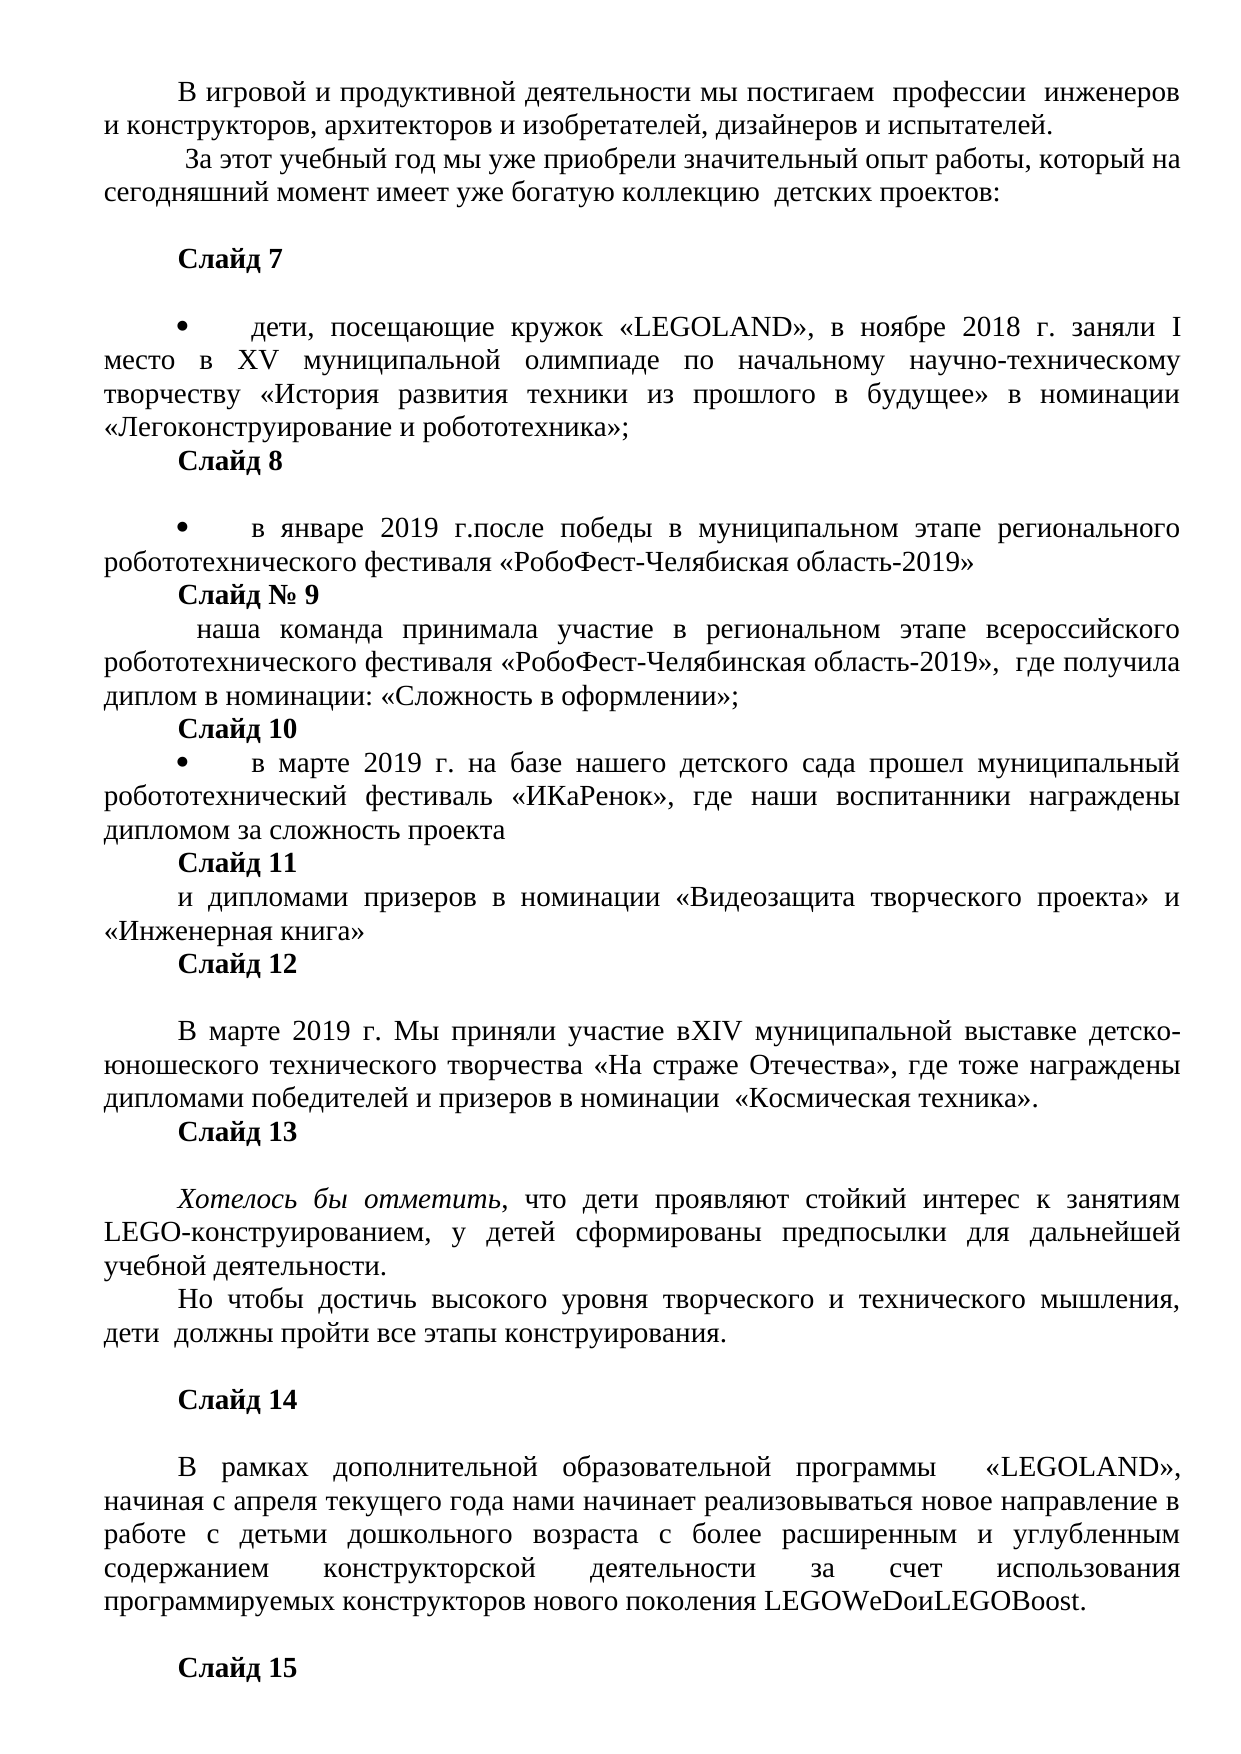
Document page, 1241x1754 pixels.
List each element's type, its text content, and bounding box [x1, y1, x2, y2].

text Хотелось бы отметить, что дети проявляют стойкий интерес к занятиям LEGO-конструированием, у детей сформированы предпосылки для дальнейшей учебной деятельности. [103, 1181, 1181, 1282]
text наша команда принимала участие в региональном этапе всероссийского робототехнического фестиваля «РобоФест-Челябинская область-2019», где получила диплом в номинации: «Сложность в оформлении»; [103, 611, 1181, 711]
text В рамках дополнительной образовательной программы «LEGOLAND», начиная с апреля текущего года нами начинает реализовываться новое направление в работе с детьми дошкольного возраста с более расширенным и углубленным содержанием конструкторской деятельности за счет использования программируемых конструкторов нового поколения LEGOWeDoиLEGOBoost. [103, 1449, 1181, 1617]
text Слайд 8 [103, 443, 1181, 476]
text Слайд 15 [103, 1651, 1181, 1684]
text В игровой и продуктивной деятельности мы постигаем профессии инженеров и конструкторов, архитекторов и изобретателей, дизайнеров и испытателей. [103, 74, 1181, 141]
list дети, посещающие кружок «LEGOLAND», в ноябре 2018 г. заняли I место в XV муниципальной олимпиаде по начальному научно-техническому творчеству «История развития техники из прошлого в будущее» в номинации «Легоконструирование и робототехника»; [103, 309, 1181, 443]
list в марте 2019 г. на базе нашего детского сада прошел муниципальный робототехнический фестиваль «ИКаРенок», где наши воспитанники награждены дипломом за сложность проекта [103, 745, 1181, 846]
text Но чтобы достичь высокого уровня творческого и технического мышления, дети должны пройти все этапы конструирования. [103, 1282, 1181, 1349]
text Слайд 10 [103, 711, 1181, 745]
text Слайд 12 [103, 946, 1181, 980]
text Слайд 13 [103, 1114, 1181, 1147]
text Слайд № 9 [103, 577, 1181, 611]
text Слайд 14 [103, 1382, 1181, 1416]
text За этот учебный год мы уже приобрели значительный опыт работы, который на сегодняшний момент имеет уже богатую коллекцию детских проектов: [103, 141, 1181, 208]
list в январе 2019 г.после победы в муниципальном этапе регионального робототехнического фестиваля «РобоФест-Челябиская область-2019» [103, 510, 1181, 577]
list В марте 2019 г. Мы приняли участие вXIV муниципальной выставке детско-юношеского технического творчества «На страже Отечества», где тоже награждены дипломами победителей и призеров в номинации «Космическая техника». [103, 1013, 1181, 1114]
text и дипломами призеров в номинации «Видеозащита творческого проекта» и «Инженерная книга» [103, 879, 1181, 946]
text Слайд 7 [103, 242, 1181, 275]
text Слайд 11 [103, 846, 1181, 879]
